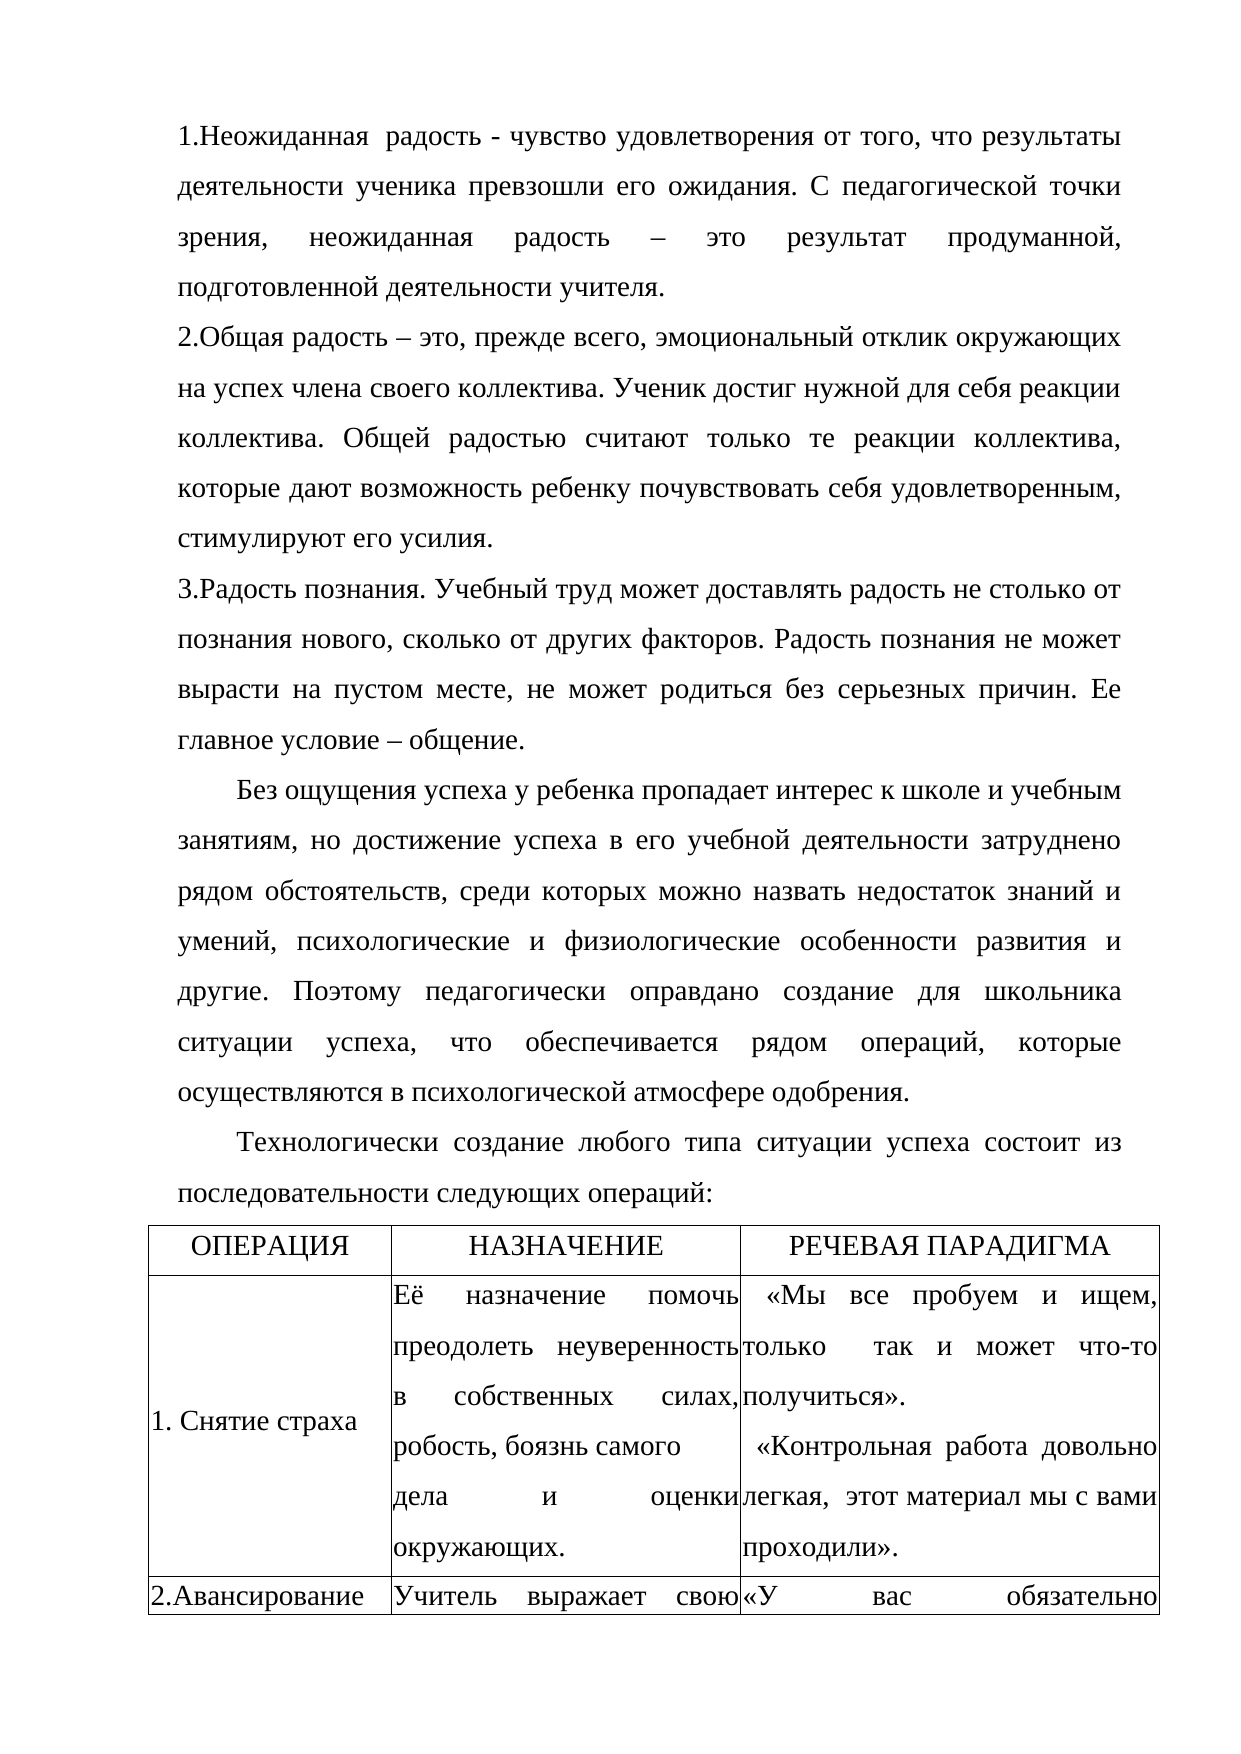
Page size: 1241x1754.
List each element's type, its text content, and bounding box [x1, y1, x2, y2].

table_header НАЗНАЧЕНИЕ [392, 1226, 740, 1275]
table_cell Её назначение помочь преодолеть неуверенность в собственных силах, робость, боязнь самого дела и оценки окружающих. [392, 1276, 740, 1576]
text Технологически создание любого типа ситуации успеха состоит из последовательности следующих операций: [177, 1124, 1122, 1208]
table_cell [741, 1577, 1159, 1614]
text 1.Неожиданная радость - чувство удовлетворения от того, что результаты деятельности ученика превзошли его ожидания. С педагогической точки зрения, неожиданная радость – это результат продуманной, подготовленной деятельности учителя. [177, 118, 1122, 303]
text 3.Радость познания. Учебный труд может доставлять радость не столько от познания нового, сколько от других факторов. Радость познания не может вырасти на пустом месте, не может родиться без серьезных причин. Ее главное условие – общение. [177, 571, 1122, 755]
table_cell 1. Снятие страха [149, 1276, 391, 1576]
table_header ОПЕРАЦИЯ [149, 1226, 391, 1275]
table_cell «Мы все пробуем и ищем, только так и может что-то получиться». «Контрольная работа довольно легкая, этот материал мы с вами проходили». [741, 1276, 1159, 1576]
text 2.Общая радость – это, прежде всего, эмоциональный отклик окружающих на успех члена своего коллектива. Ученик достиг нужной для себя реакции коллектива. Общей радостью считают только те реакции коллектива, которые дают возможность ребенку почувствовать себя удовлетворенным, стимулируют его усилия. [177, 319, 1122, 554]
table_header РЕЧЕВАЯ ПАРАДИГМА [741, 1226, 1159, 1275]
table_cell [149, 1577, 391, 1614]
text Без ощущения успеха у ребенка пропадает интерес к школе и учебным занятиям, но достижение успеха в его учебной деятельности затруднено рядом обстоятельств, среди которых можно назвать недостаток знаний и умений, психологические и физиологические особенности развития и другие. Поэтому педагогически оправдано создание для школьника ситуации успеха, что обеспечивается рядом операций, которые осуществляются в психологической атмосфере одобрения. [177, 772, 1122, 1108]
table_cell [392, 1577, 740, 1614]
